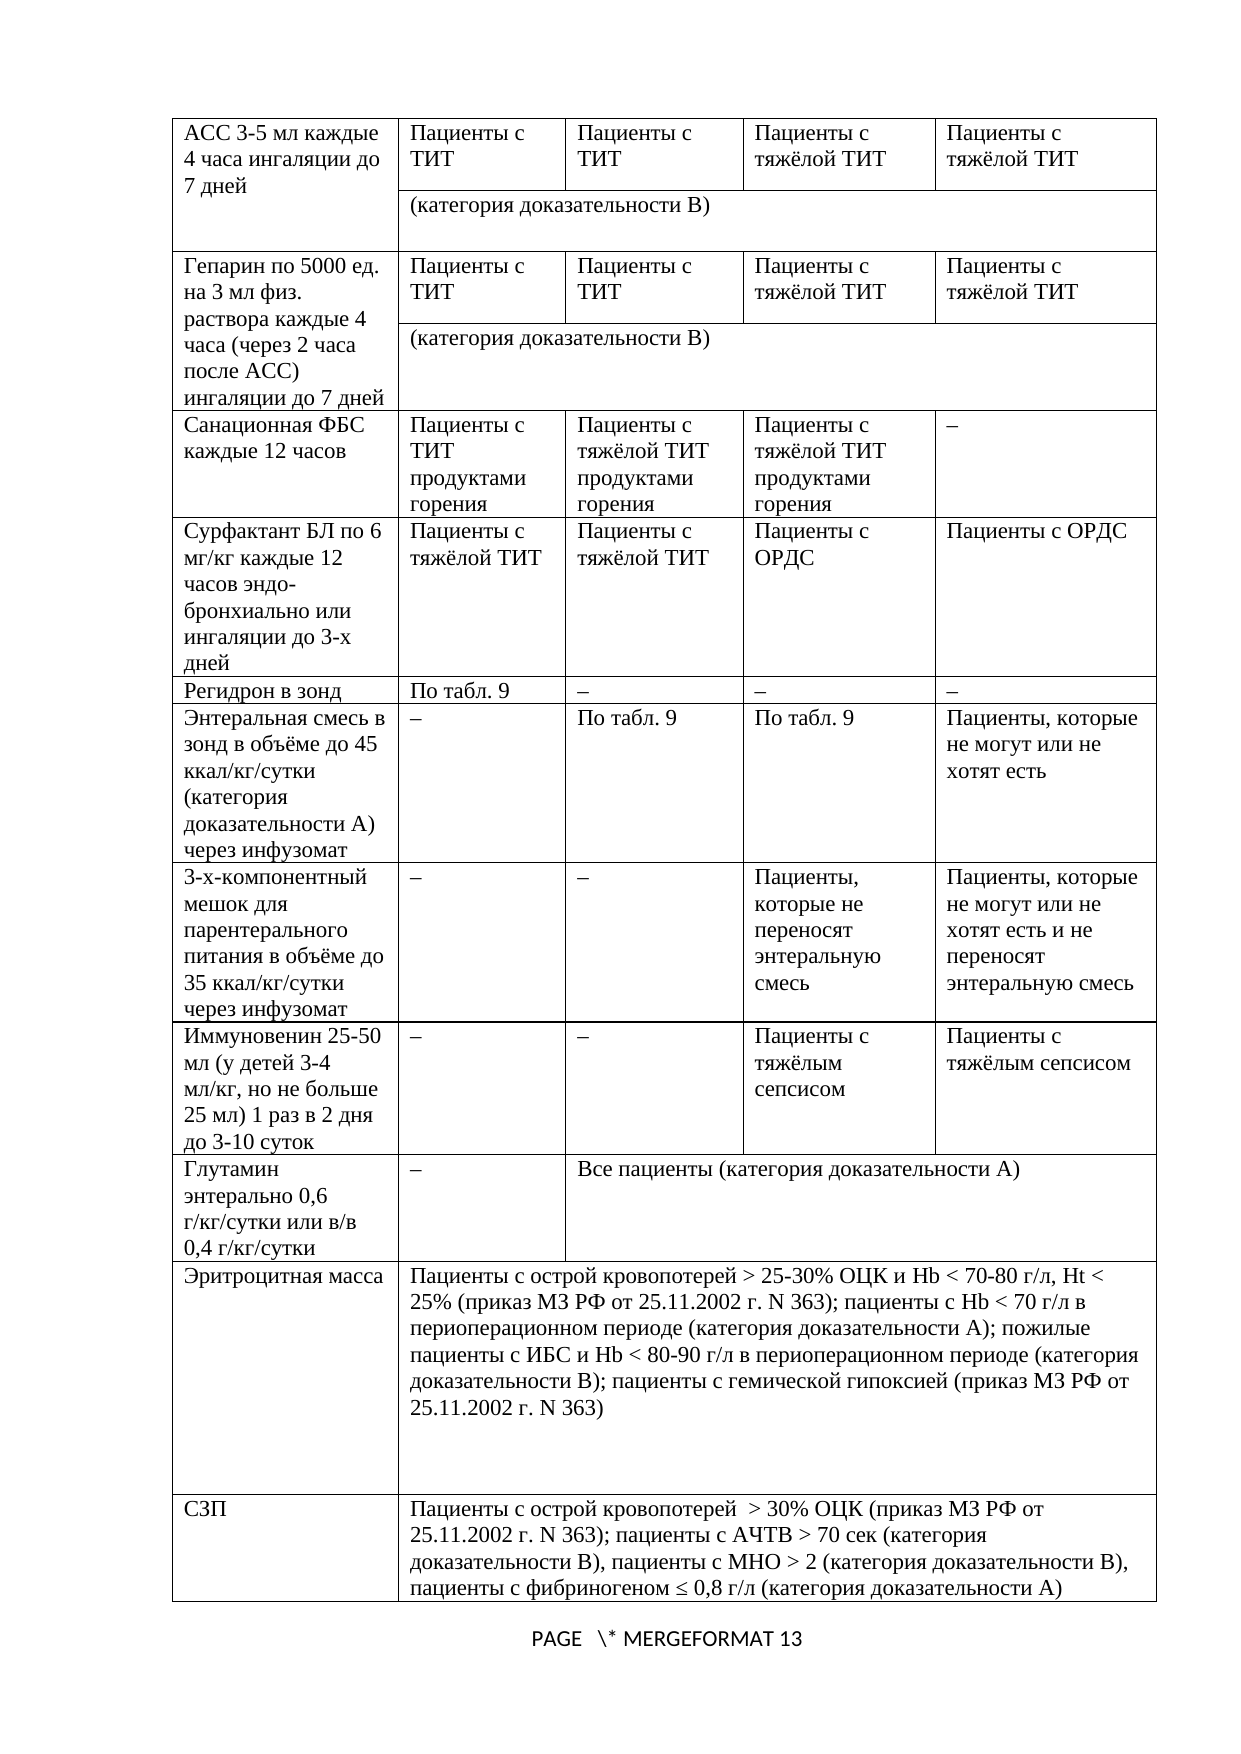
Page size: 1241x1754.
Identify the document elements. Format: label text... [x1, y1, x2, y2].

table_cell Пациенты с тяжёлой ТИТ [744, 252, 935, 323]
table_cell – [566, 863, 743, 1021]
table_cell Эритроцитная масса [173, 1262, 398, 1494]
table_cell Пациенты с острой кровопотерей > 30% ОЦК (приказ МЗ РФ от 25.11.2002 г. N 363); пациенты с АЧТВ > 70 сек (категория доказательности В), пациенты с МНО > 2 (категория доказательности В), пациенты с фибриногеном ≤ 0,8 г/л (категория доказательности А) [399, 1495, 1156, 1601]
table_cell Регидрон в зонд [173, 677, 398, 703]
table_cell Пациенты с тяжёлой ТИТ продуктами горения [744, 411, 935, 517]
table_cell Пациенты с тяжёлой ТИТ [936, 252, 1156, 323]
table_cell Пациенты с тяжёлой ТИТ [399, 518, 565, 676]
table_cell Пациенты с ТИТ [566, 252, 743, 323]
table_cell Пациенты с тяжёлой ТИТ продуктами горения [566, 411, 743, 517]
table_cell Пациенты с ТИТ [566, 119, 743, 190]
table_cell – [399, 1023, 565, 1154]
table_cell По табл. 9 [399, 677, 565, 703]
table_cell АСС 3-5 мл каждые 4 часа ингаляции до 7 дней [173, 119, 398, 251]
table_cell Пациенты, которые не переносят энтеральную смесь [744, 863, 935, 1021]
table_cell Иммуновенин 25-50 мл (у детей 3-4 мл/кг, но не больше 25 мл) 1 раз в 2 дня до 3-10 суток [173, 1023, 398, 1154]
table_cell Пациенты с ТИТ продуктами горения [399, 411, 565, 517]
table_cell – [566, 1023, 743, 1154]
table_cell Пациенты с ОРДС [744, 518, 935, 676]
table_cell Все пациенты (категория доказательности А) [566, 1155, 1156, 1261]
table_cell Энтеральная смесь в зонд в объёме до 45 ккал/кг/сутки (категория доказательности А) через инфузомат [173, 704, 398, 862]
table_cell Пациенты с ТИТ [399, 252, 565, 323]
table_cell – [936, 411, 1156, 517]
table_cell – [399, 704, 565, 862]
table_cell По табл. 9 [566, 704, 743, 862]
table_cell Пациенты с тяжёлым сепсисом [744, 1023, 935, 1154]
table_cell Пациенты с тяжёлой ТИТ [936, 119, 1156, 190]
table_cell (категория доказательности В) [399, 191, 1156, 251]
table_cell Пациенты с острой кровопотерей > 25-30% ОЦК и Hb < 70-80 г/л, Ht < 25% (приказ МЗ РФ от 25.11.2002 г. N 363); пациенты с Hb < 70 г/л в периоперационном периоде (категория доказательности А); пожилые пациенты с ИБС и Hb < 80-90 г/л в периоперационном периоде (категория доказательности В); пациенты с гемической гипоксией (приказ МЗ РФ от 25.11.2002 г. N 363) [399, 1262, 1156, 1494]
table_cell – [399, 863, 565, 1021]
table_cell Гепарин по 5000 ед. на 3 мл физ. раствора каждые 4 часа (через 2 часа после АСС) ингаляции до 7 дней [173, 252, 398, 410]
table_cell Пациенты с тяжёлой ТИТ [566, 518, 743, 676]
table_cell Пациенты с ТИТ [399, 119, 565, 190]
table_cell 3-х-компонентный мешок для парентерального питания в объёме до 35 ккал/кг/сутки через инфузомат [173, 863, 398, 1021]
table_cell Пациенты, которые не могут или не хотят есть [936, 704, 1156, 862]
table_cell Пациенты с тяжёлым сепсисом [936, 1023, 1156, 1154]
table_cell – [399, 1155, 565, 1261]
table_cell – [936, 677, 1156, 703]
table_cell (категория доказательности В) [399, 324, 1156, 410]
table_cell Пациенты с ОРДС [936, 518, 1156, 676]
table_cell СЗП [173, 1495, 398, 1601]
table_cell – [744, 677, 935, 703]
table_cell Санационная ФБС каждые 12 часов [173, 411, 398, 517]
table_cell Сурфактант БЛ по 6 мг/кг каждые 12 часов эндо-бронхиально или ингаляции до 3-х дней [173, 518, 398, 676]
table_cell Пациенты, которые не могут или не хотят есть и не переносят энтеральную смесь [936, 863, 1156, 1021]
table_cell – [566, 677, 743, 703]
table_cell По табл. 9 [744, 704, 935, 862]
table_cell Глутамин энтерально 0,6 г/кг/сутки или в/в 0,4 г/кг/сутки [173, 1155, 398, 1261]
table_cell Пациенты с тяжёлой ТИТ [744, 119, 935, 190]
